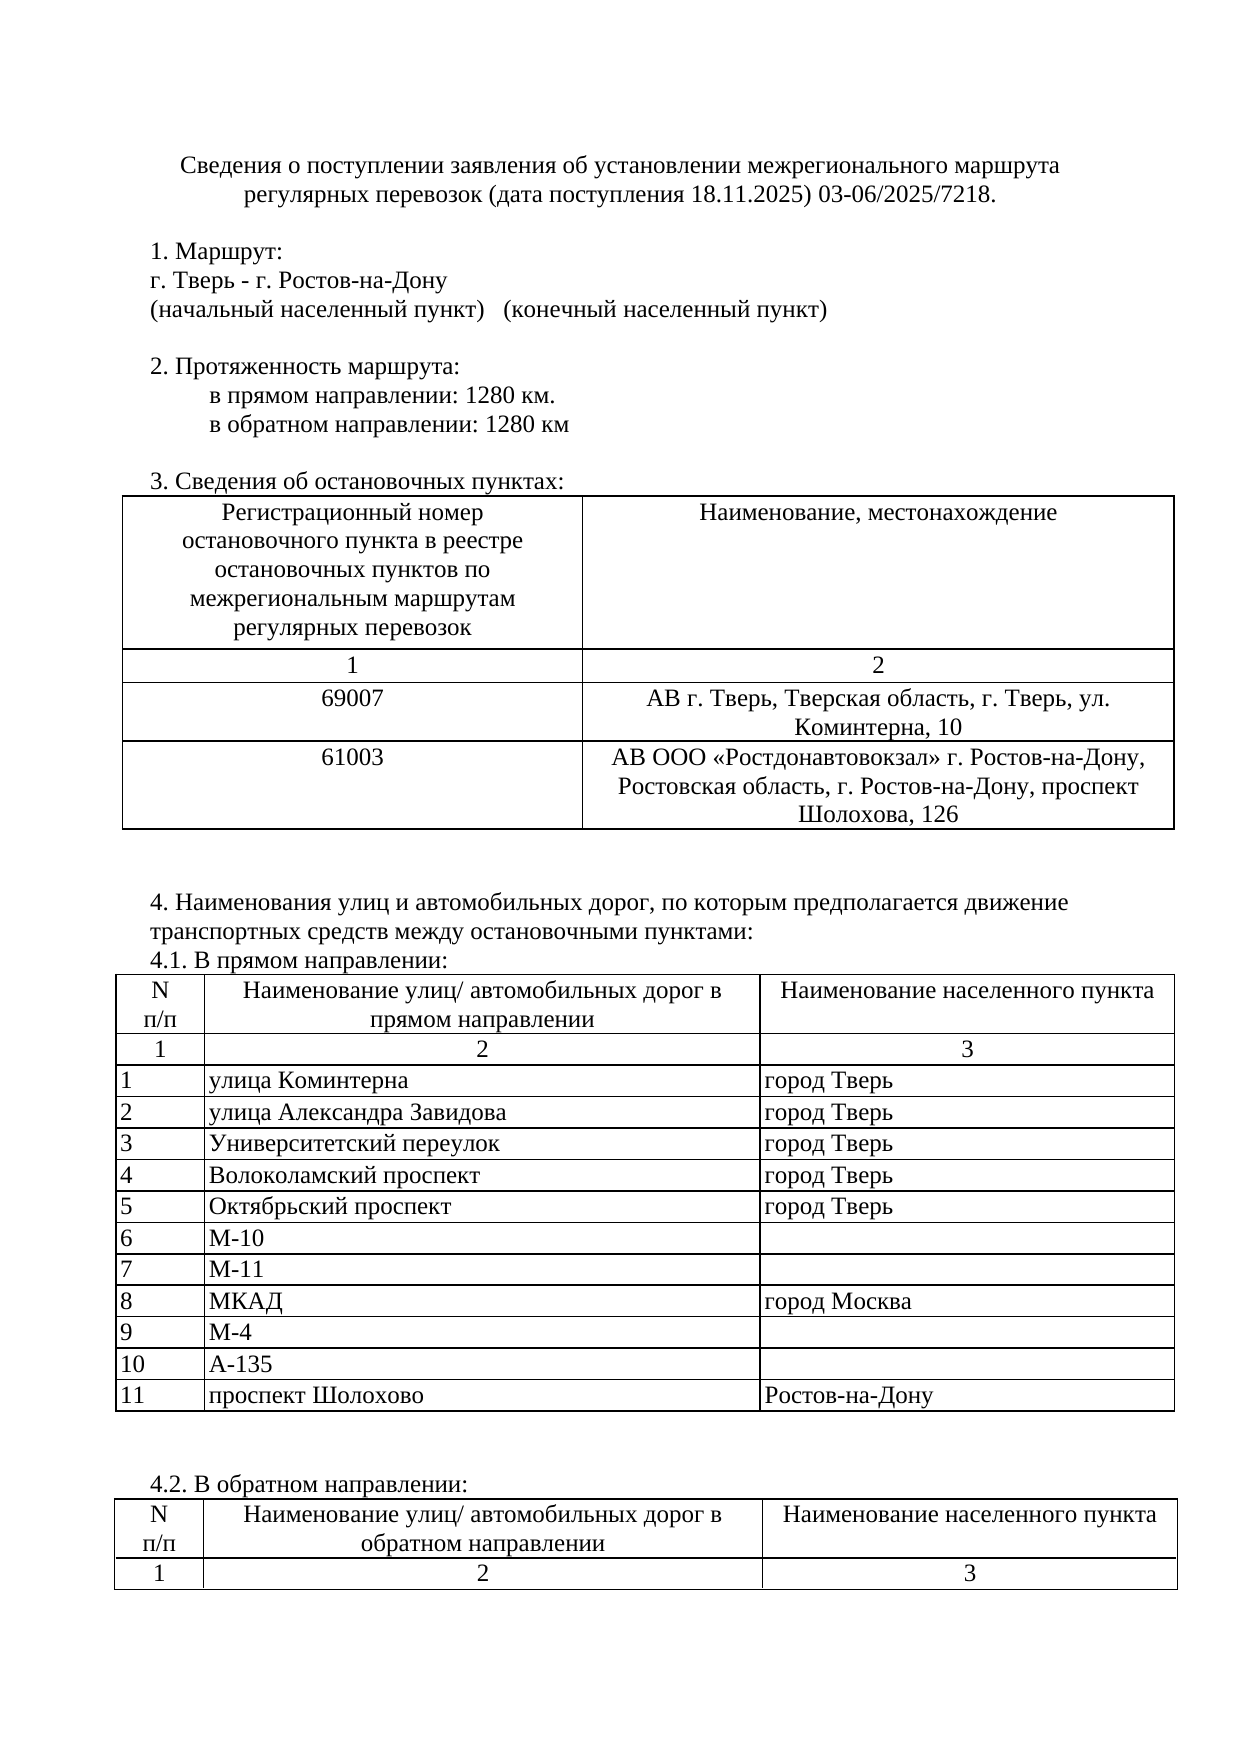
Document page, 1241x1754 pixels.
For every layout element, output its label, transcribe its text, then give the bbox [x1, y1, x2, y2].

table_header Наименование населенного пункта [763, 1500, 1177, 1557]
table_cell 6 [117, 1223, 204, 1253]
table_header Наименование улиц/ автомобильных дорог в прямом направлении [205, 975, 759, 1033]
table_cell А-135 [205, 1349, 759, 1379]
text 4.2. В обратном направлении: [150, 1469, 1090, 1498]
table_cell 5 [117, 1192, 204, 1221]
table_cell М-4 [205, 1317, 759, 1347]
table_cell М-11 [205, 1255, 759, 1284]
table_cell 2 [117, 1097, 204, 1127]
text г. Тверь - г. Ростов-на-Дону [150, 265, 1090, 294]
table_cell [761, 1317, 1174, 1347]
table_cell 8 [117, 1286, 204, 1316]
text 1. Маршрут: [150, 236, 1090, 265]
table_cell город Тверь [761, 1097, 1174, 1127]
table_cell 10 [117, 1349, 204, 1379]
table_cell 69007 [123, 683, 582, 740]
table_cell 7 [117, 1255, 204, 1284]
table_header N п/п [117, 975, 204, 1033]
table_cell 1 [115, 1558, 203, 1588]
table_cell город Тверь [761, 1129, 1174, 1158]
table_header N п/п [115, 1500, 203, 1557]
table_header Регистрационный номер остановочного пункта в реестре остановочных пунктов по межрегиональным маршрутам регулярных перевозок [123, 497, 582, 648]
text в прямом направлении: 1280 км. [150, 380, 1090, 409]
text 4.1. В прямом направлении: [150, 945, 1090, 973]
table_cell 3 [763, 1557, 1177, 1588]
table_cell Октябрьский проспект [205, 1192, 759, 1221]
text 3. Сведения об остановочных пунктах: [150, 466, 1090, 495]
table_cell 61003 [123, 742, 582, 828]
table_cell 9 [117, 1317, 204, 1347]
table_cell [761, 1349, 1174, 1379]
table_cell 11 [117, 1380, 204, 1410]
table_cell 2 [205, 1034, 759, 1064]
table_cell Волоколамский проспект [205, 1160, 759, 1190]
table_cell М-10 [205, 1223, 759, 1253]
table_header Наименование улиц/ автомобильных дорог в обратном направлении [204, 1500, 762, 1557]
text 4. Наименования улиц и автомобильных дорог, по которым предполагается движение транспортных средств между остановочными пунктами: [150, 887, 1090, 945]
table_cell МКАД [205, 1286, 759, 1316]
table_cell 1 [117, 1034, 204, 1064]
table_cell улица Александра Завидова [205, 1097, 759, 1127]
table_cell Университетский переулок [205, 1129, 759, 1158]
text в обратном направлении: 1280 км [150, 409, 1090, 437]
table_header Наименование населенного пункта [761, 975, 1174, 1033]
table_cell 2 [204, 1559, 762, 1588]
table_cell 2 [583, 650, 1173, 681]
text (начальный населенный пункт) (конечный населенный пункт) [150, 294, 1090, 322]
table_cell город Тверь [761, 1160, 1174, 1190]
table_cell проспект Шолохово [205, 1380, 759, 1410]
table_cell 1 [117, 1066, 204, 1096]
table_header Наименование, местонахождение [583, 497, 1173, 648]
table_cell [761, 1255, 1174, 1284]
table_cell город Тверь [761, 1192, 1174, 1221]
text 2. Протяженность маршрута: [150, 351, 1090, 380]
table_cell Ростов-на-Дону [761, 1380, 1174, 1410]
table_cell 4 [117, 1160, 204, 1190]
table_cell улица Коминтерна [205, 1066, 759, 1096]
table_cell АВ г. Тверь, Тверская область, г. Тверь, ул. Коминтерна, 10 [583, 683, 1173, 740]
table_cell 3 [117, 1129, 204, 1158]
table_cell 3 [761, 1034, 1174, 1064]
text Сведения о поступлении заявления об установлении межрегионального маршрута регулярных перевозок (дата поступления 18.11.2025) 03-06/2025/7218. [150, 150, 1090, 207]
table_cell АВ ООО «Ростдонавтовокзал» г. Ростов-на-Дону, Ростовская область, г. Ростов-на-Дону, проспект Шолохова, 126 [583, 742, 1173, 828]
table_cell 1 [123, 650, 582, 681]
table_cell город Москва [761, 1286, 1174, 1316]
table_cell город Тверь [761, 1066, 1174, 1096]
table_cell [761, 1223, 1174, 1253]
